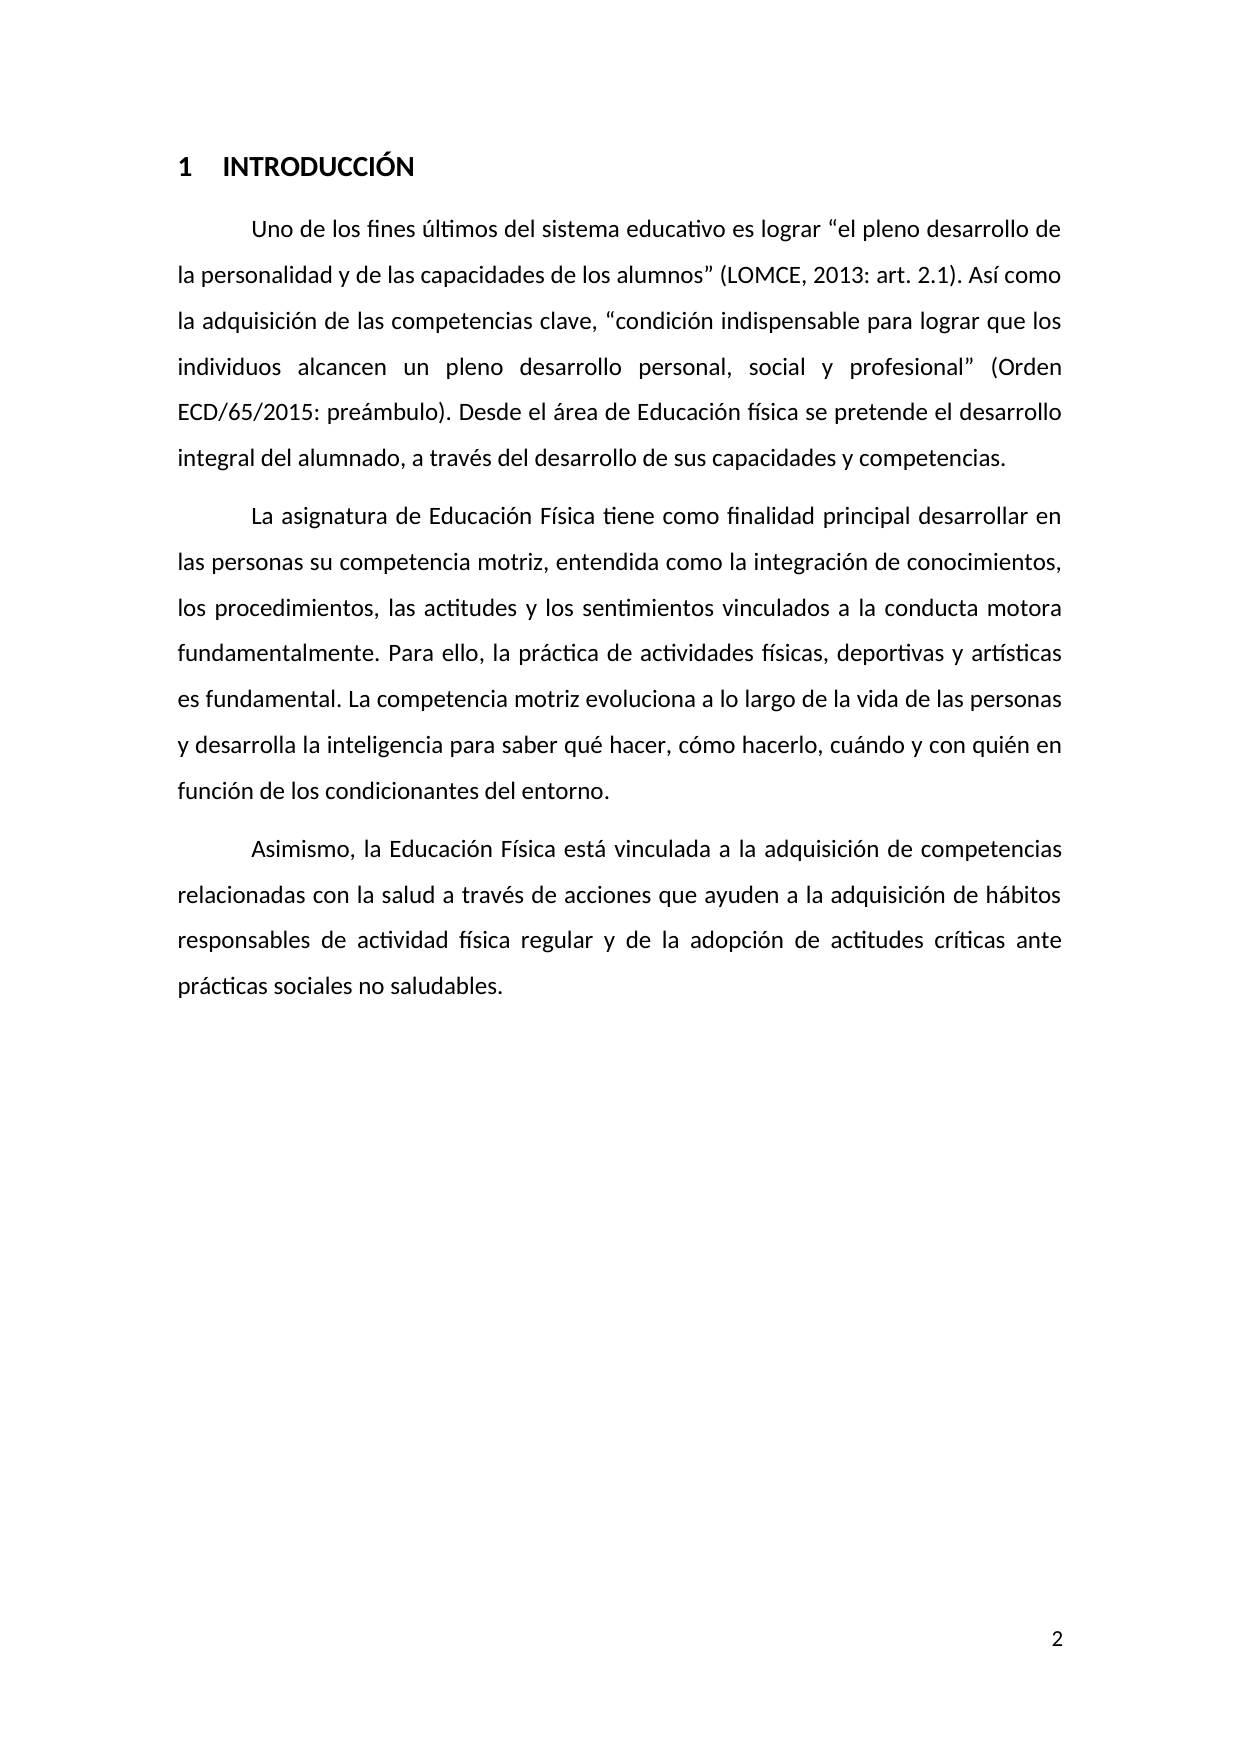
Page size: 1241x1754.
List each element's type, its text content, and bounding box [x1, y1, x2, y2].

text La asignatura de Educación Física tiene como finalidad principal desarrollar en las personas su competencia motriz, entendida como la integración de conocimientos, los procedimientos, las actitudes y los sentimientos vinculados a la conducta motora fundamentalmente. Para ello, la práctica de actividades físicas, deportivas y artísticas es fundamental. La competencia motriz evoluciona a lo largo de la vida de las personas y desarrolla la inteligencia para saber qué hacer, cómo hacerlo, cuándo y con quién en función de los condicionantes del entorno. [177, 500, 1063, 805]
subtitle INTRODUCCIÓN [177, 148, 1063, 183]
text Uno de los fines últimos del sistema educativo es lograr “el pleno desarrollo de la personalidad y de las capacidades de los alumnos” (LOMCE, 2013: art. 2.1). Así como la adquisición de las competencias clave, “condición indispensable para lograr que los individuos alcancen un pleno desarrollo personal, social y profesional” (Orden ECD/65/2015: preámbulo). Desde el área de Educación física se pretende el desarrollo integral del alumnado, a través del desarrollo de sus capacidades y competencias. [177, 213, 1063, 473]
text Asimismo, la Educación Física está vinculada a la adquisición de competencias relacionadas con la salud a través de acciones que ayuden a la adquisición de hábitos responsables de actividad física regular y de la adopción de actitudes críticas ante prácticas sociales no saludables. [177, 833, 1063, 1001]
